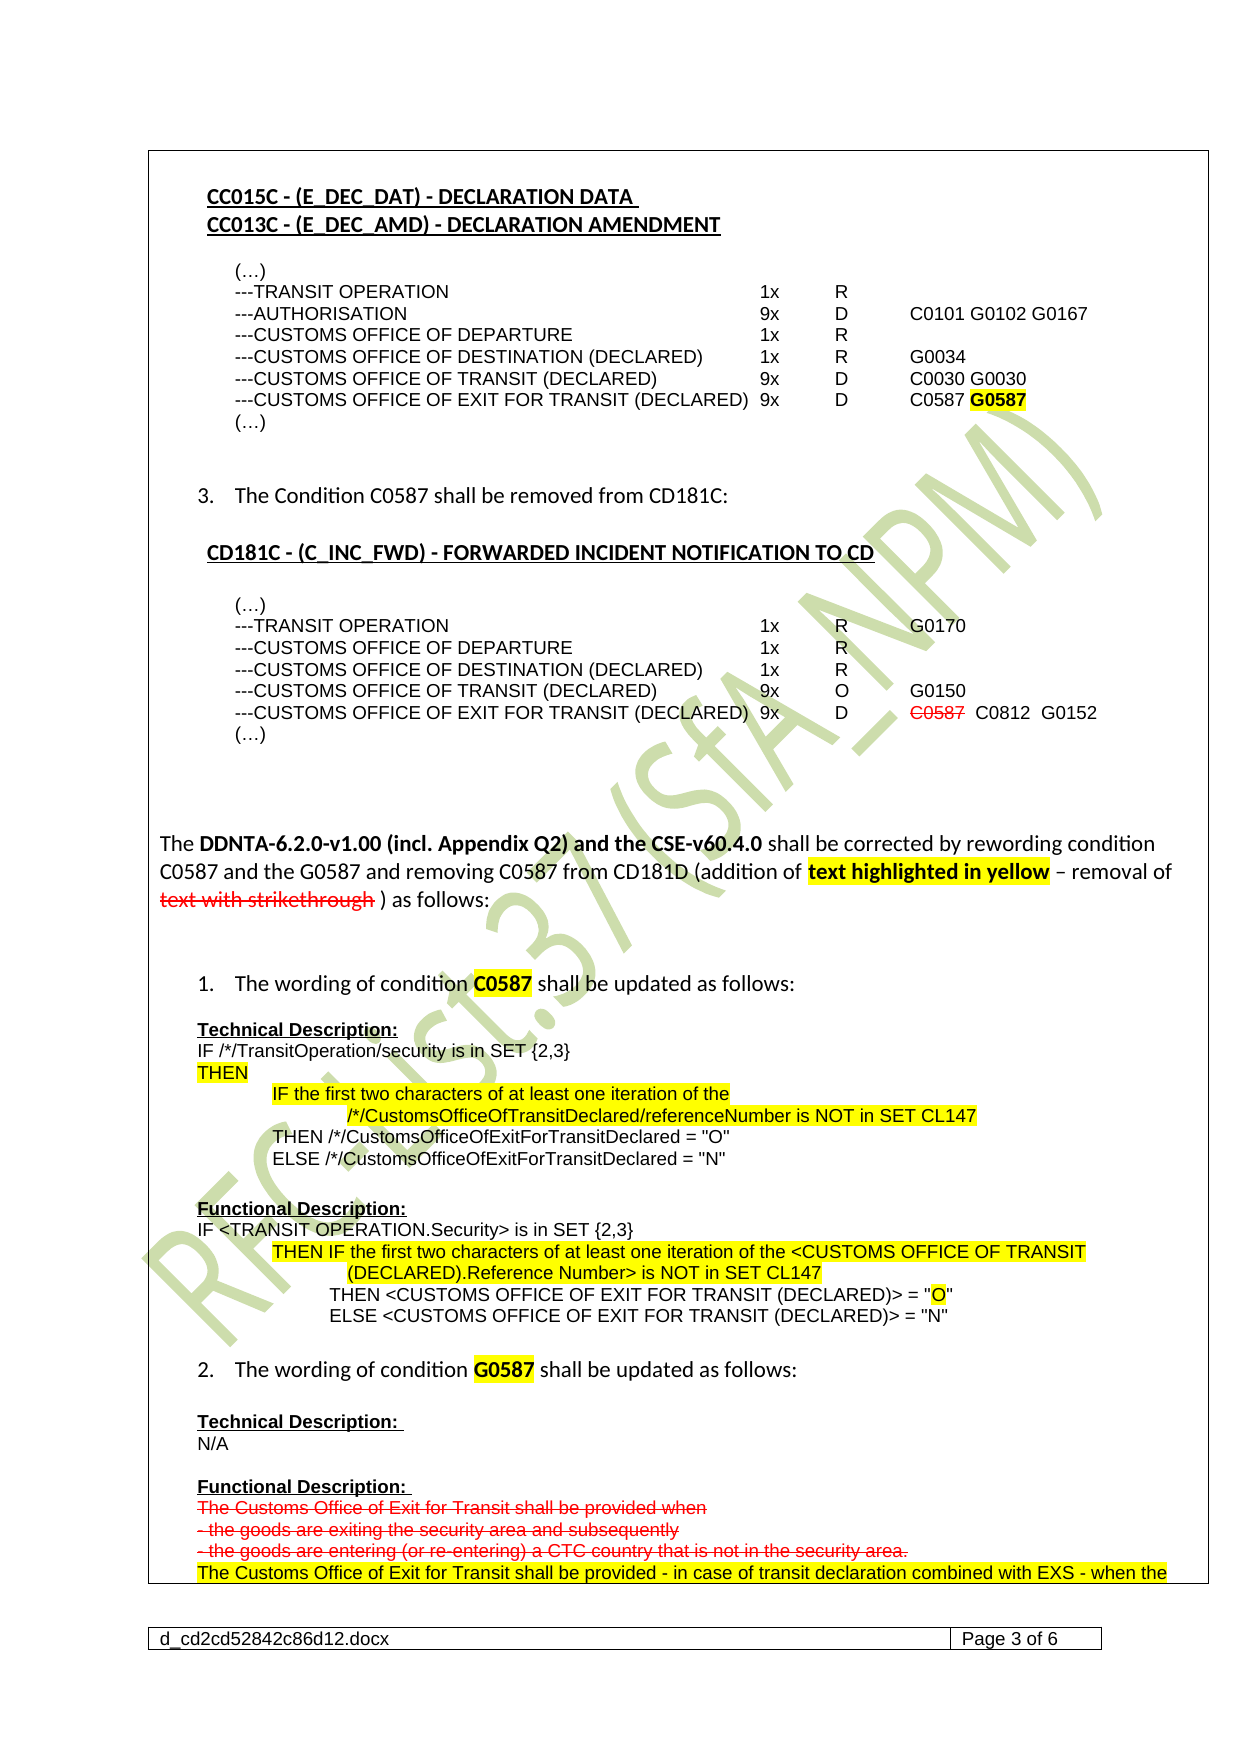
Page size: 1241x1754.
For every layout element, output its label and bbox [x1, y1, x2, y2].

table_header [149, 151, 1208, 1583]
